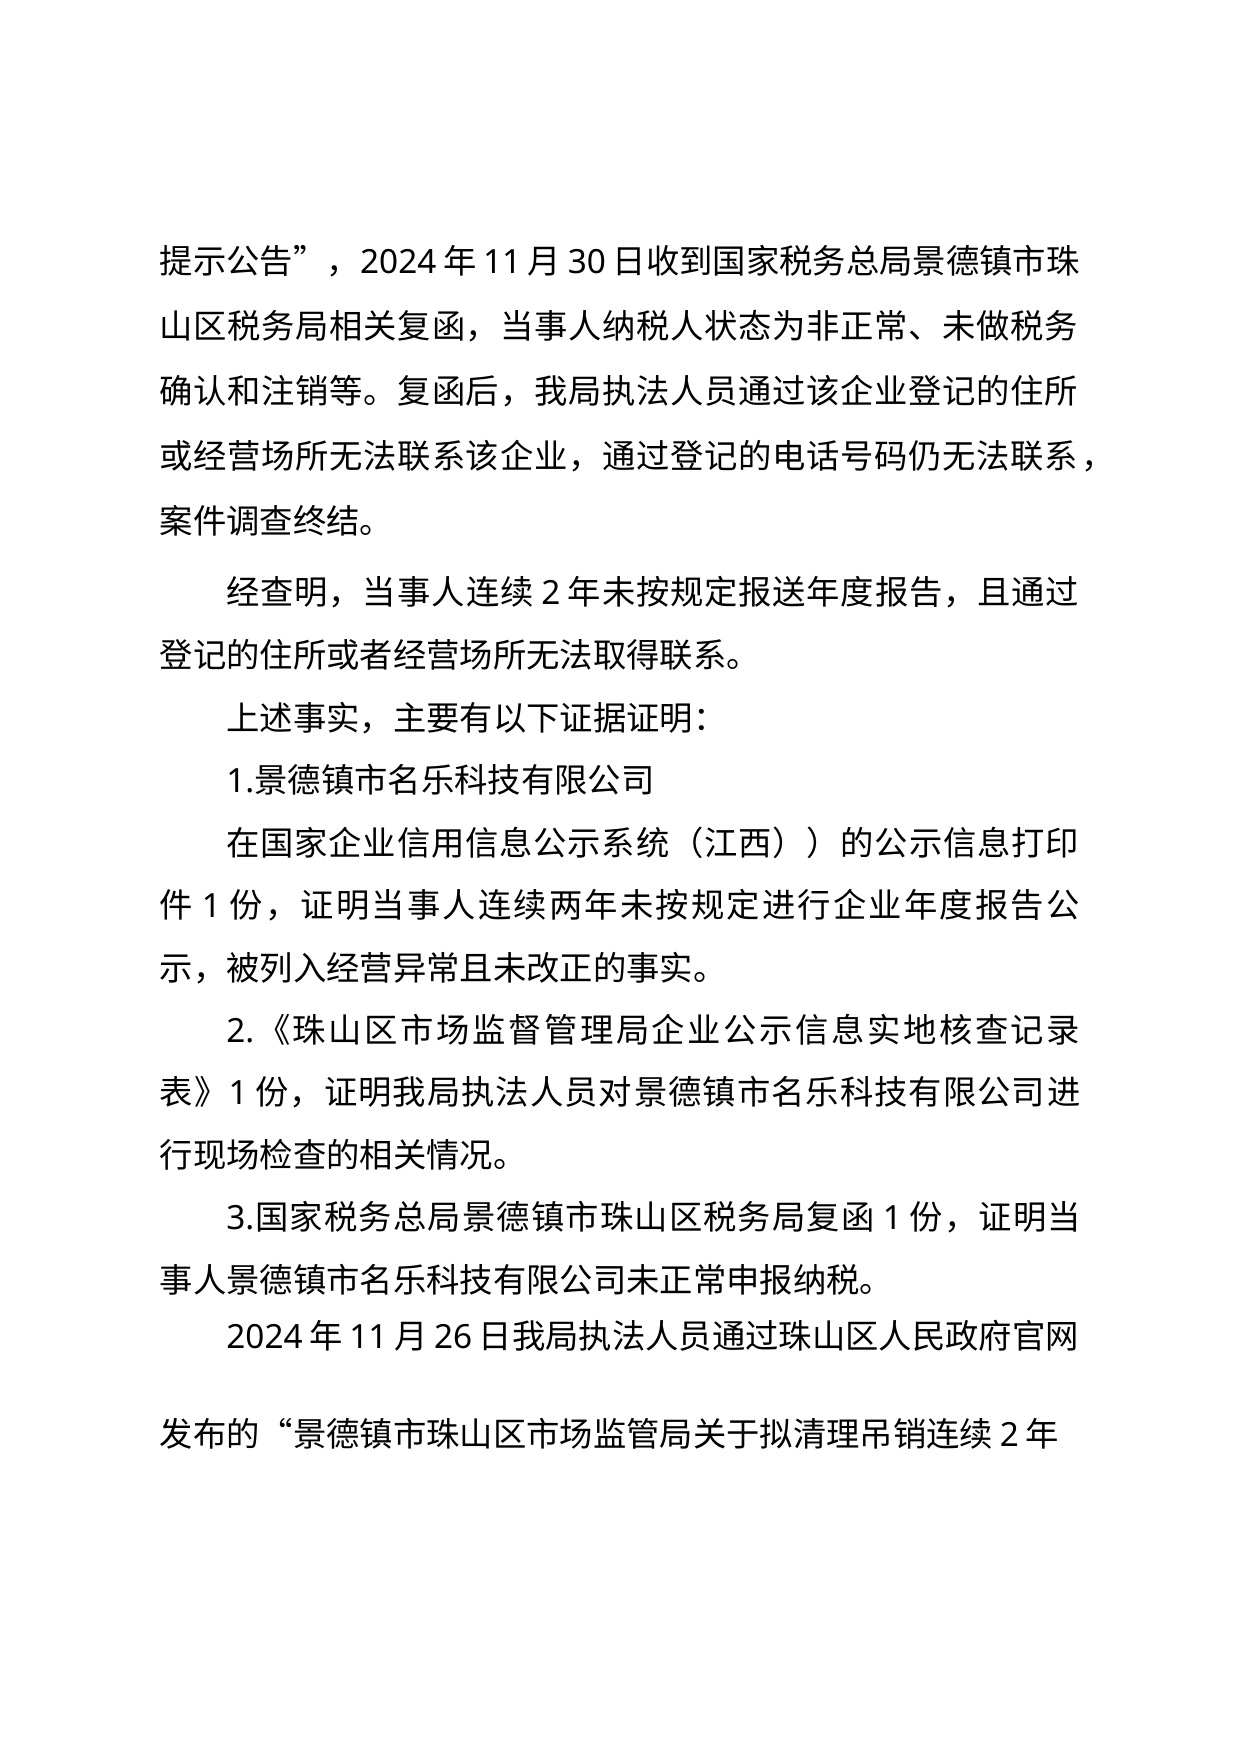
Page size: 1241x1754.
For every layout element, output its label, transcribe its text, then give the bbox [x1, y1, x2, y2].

text 2.《珠山区市场监督管理局企业公示信息实地核查记录表》1份，证明我局执法人员对景德镇市名乐科技有限公司进行现场检查的相关情况。 [159, 989, 1081, 1177]
text 经查明，当事人连续2年未按规定报送年度报告，且通过登记的住所或者经营场所无法取得联系。 [159, 552, 1081, 677]
text 在国家企业信用信息公示系统（江西））的公示信息打印件1份，证明当事人连续两年未按规定进行企业年度报告公示，被列入经营异常且未改正的事实。 [159, 802, 1081, 989]
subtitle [159, 227, 1081, 552]
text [159, 1302, 1081, 1464]
text 3.国家税务总局景德镇市珠山区税务局复函1份，证明当事人景德镇市名乐科技有限公司未正常申报纳税。 [159, 1177, 1081, 1302]
text 1.景德镇市名乐科技有限公司 [159, 739, 1081, 802]
text 上述事实，主要有以下证据证明： [159, 677, 1081, 739]
